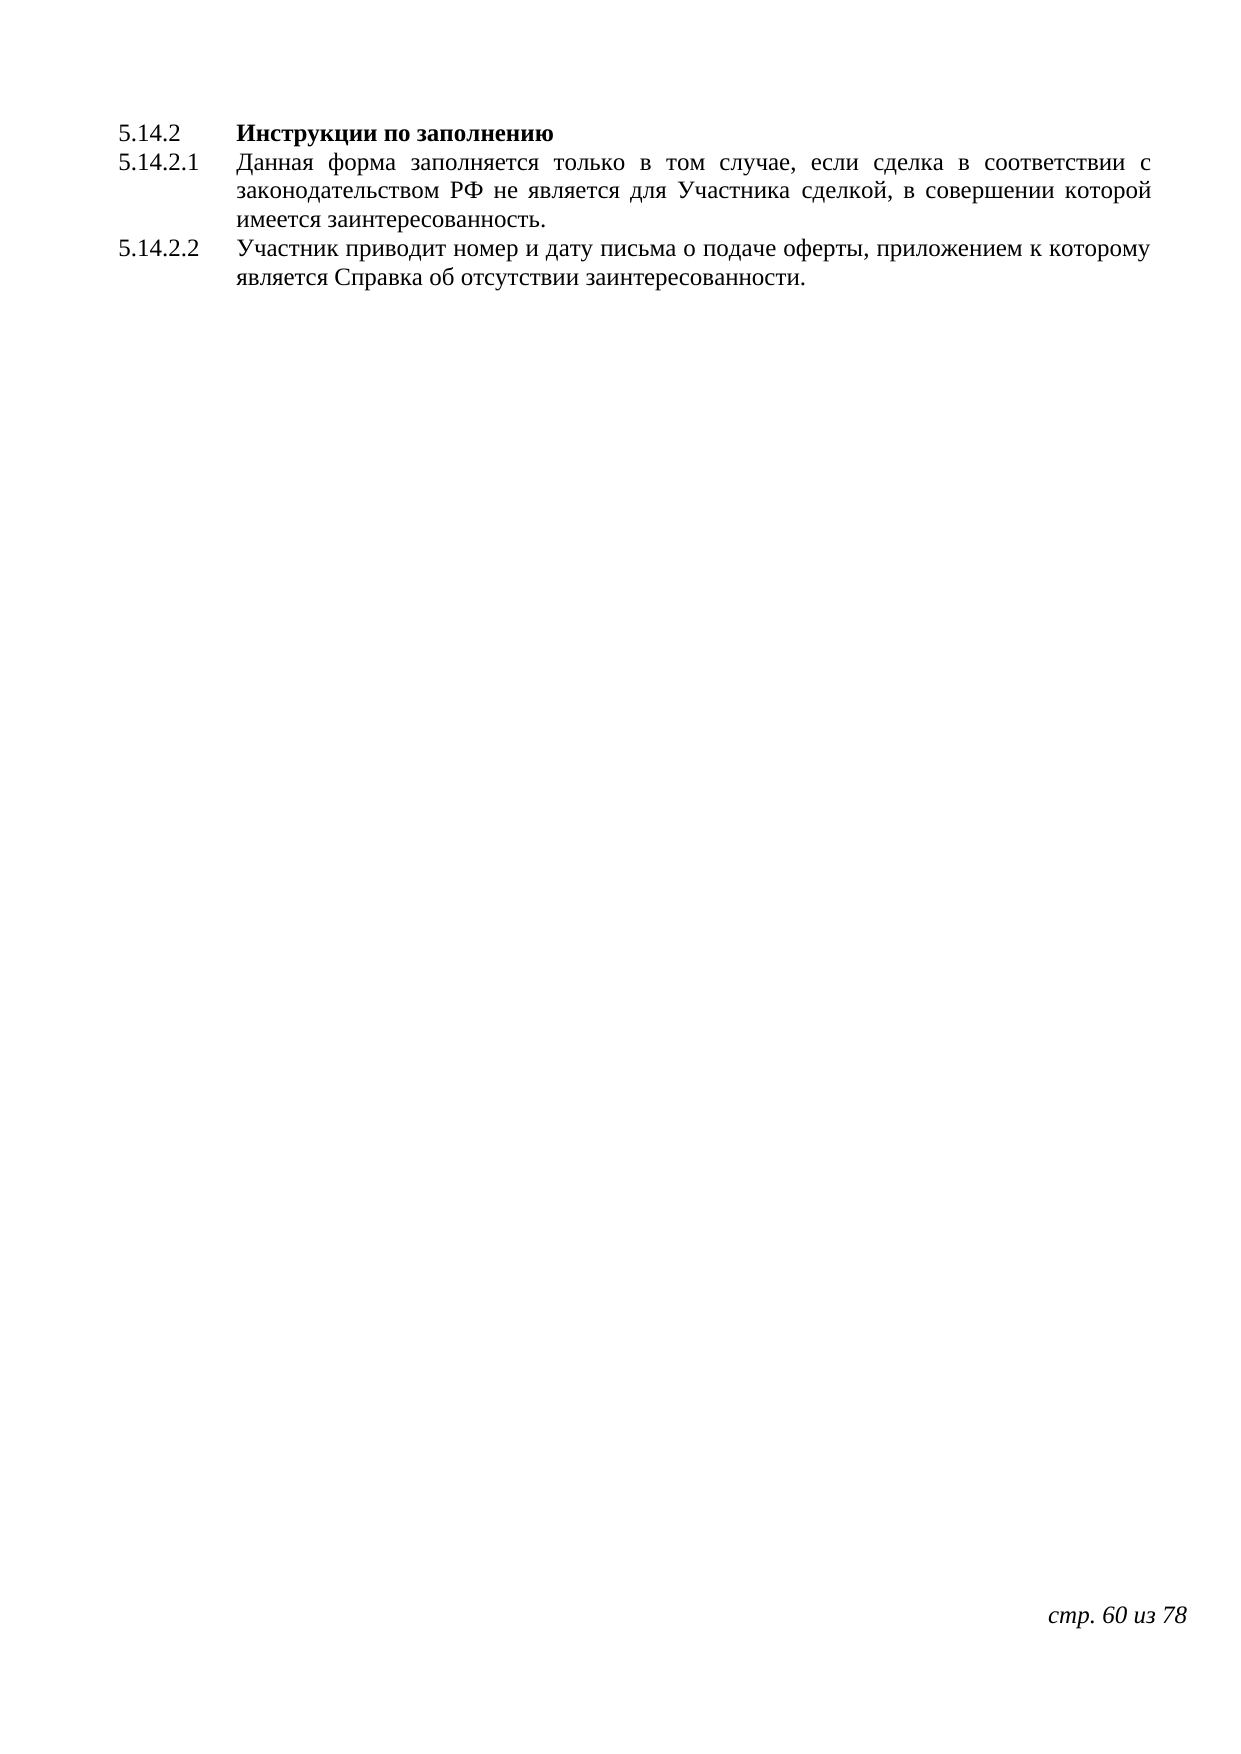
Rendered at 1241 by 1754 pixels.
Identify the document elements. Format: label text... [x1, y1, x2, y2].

list Данная форма заполняется только в том случае, если сделка в соответствии с законодательством РФ не является для Участника сделкой, в совершении которой имеется заинтересованность. [118, 147, 1152, 233]
list Участник приводит номер и дату письма о подаче оферты, приложением к которому является Справка об отсутствии заинтересованности. [118, 233, 1152, 291]
list Инструкции по заполнению [118, 118, 1152, 147]
